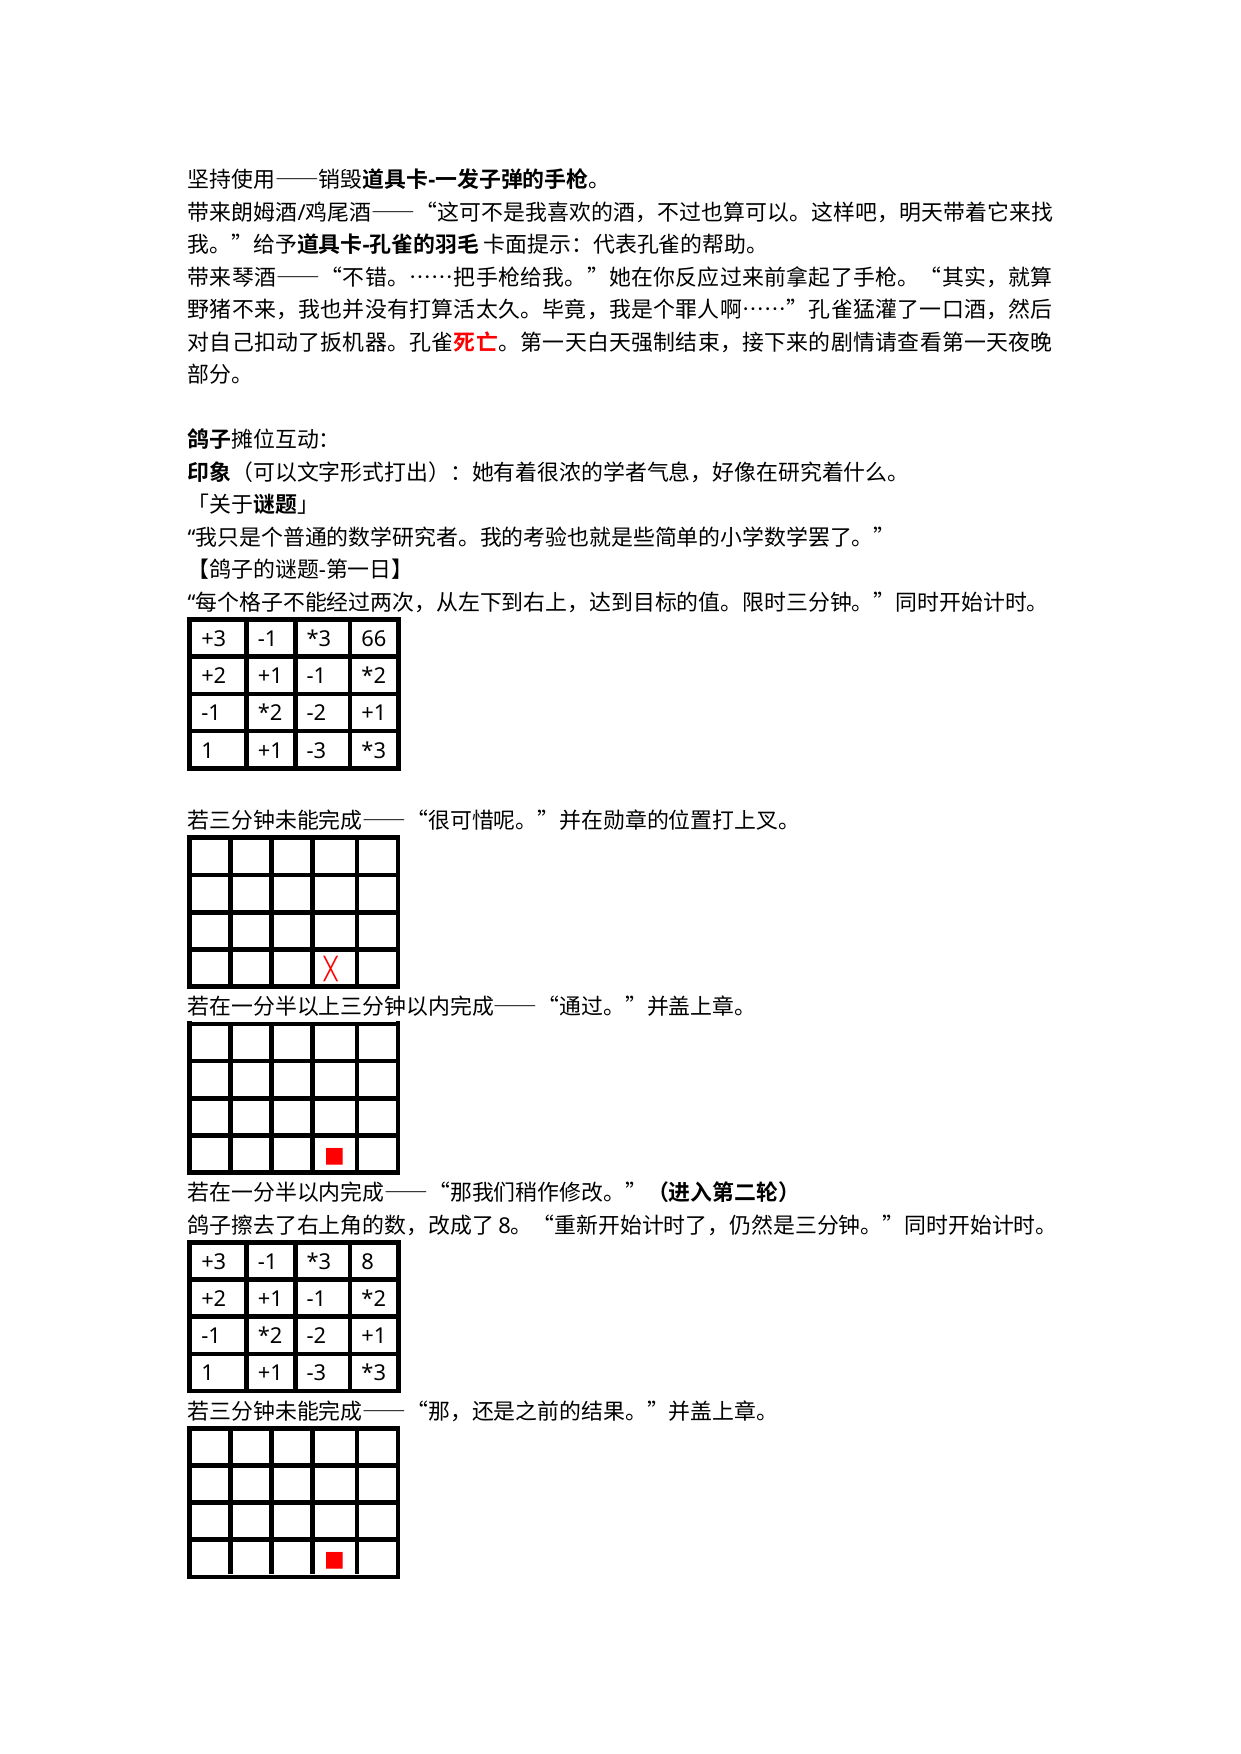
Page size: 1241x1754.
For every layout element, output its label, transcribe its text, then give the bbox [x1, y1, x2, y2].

table_header [359, 1026, 396, 1058]
table_header [274, 840, 310, 873]
table_cell +1 [249, 1356, 293, 1388]
table_cell [233, 1063, 269, 1096]
table_header 66 [352, 622, 396, 654]
table_cell [274, 1101, 310, 1133]
table_header [274, 1026, 310, 1058]
table_header [192, 1026, 228, 1058]
table_cell [192, 1468, 228, 1500]
table_cell [359, 877, 396, 910]
table_cell [192, 1138, 228, 1170]
text 鸽子摊位互动： [187, 422, 1053, 454]
table_header -1 [249, 1245, 293, 1277]
table_cell [359, 1542, 396, 1574]
table_cell [315, 1468, 355, 1500]
table_cell +1 [352, 1319, 396, 1351]
table_cell [359, 1063, 396, 1096]
table_cell [192, 952, 228, 984]
table_cell [315, 1101, 355, 1133]
table_cell [233, 915, 269, 947]
text “我只是个普通的数学研究者。我的考验也就是些简单的小学数学罢了。” [187, 519, 1053, 552]
table_cell [233, 1138, 269, 1170]
table_cell [233, 1505, 269, 1537]
table_cell [359, 1468, 396, 1500]
table_cell +1 [249, 659, 293, 691]
table_cell -1 [298, 659, 348, 691]
table_cell ■ [315, 1542, 355, 1574]
table_cell 1 [192, 1356, 244, 1388]
table_cell *3 [352, 733, 396, 766]
table_cell [233, 1101, 269, 1133]
table_header 8 [352, 1245, 396, 1277]
table_header [274, 1431, 310, 1463]
table_cell [359, 952, 396, 984]
table_cell [274, 1468, 310, 1500]
table_cell [274, 915, 310, 947]
text 若在一分半以上三分钟以内完成——“通过。”并盖上章。 [187, 989, 1053, 1021]
table_cell *2 [249, 1319, 293, 1351]
table_cell -3 [298, 733, 348, 766]
table_cell [233, 1542, 269, 1574]
table_cell -1 [192, 1319, 244, 1351]
text 坚持使用——销毁道具卡-一发子弹的手枪。 [187, 162, 1053, 194]
table_cell [274, 1063, 310, 1096]
table_cell [274, 1138, 310, 1170]
table_cell -1 [298, 1282, 348, 1314]
table_cell [359, 1138, 396, 1170]
text 鸽子擦去了右上角的数，改成了8。“重新开始计时了，仍然是三分钟。”同时开始计时。 [187, 1207, 1053, 1240]
table_cell [192, 1101, 228, 1133]
table_cell [192, 1063, 228, 1096]
table_cell -2 [298, 696, 348, 728]
text 【鸽子的谜题-第一日】 [187, 552, 1053, 584]
table_cell [359, 915, 396, 947]
table_header *3 [298, 1245, 348, 1277]
table_cell [233, 952, 269, 984]
table_cell +1 [249, 1282, 293, 1314]
table_header [315, 1431, 355, 1463]
table_header [233, 840, 269, 873]
table_header [315, 1026, 355, 1058]
table_cell [233, 877, 269, 910]
table_cell [315, 1063, 355, 1096]
table_cell *2 [352, 1282, 396, 1314]
table_cell [192, 877, 228, 910]
table_cell -3 [298, 1356, 348, 1388]
table_cell +2 [192, 1282, 244, 1314]
text 若三分钟未能完成——“那，还是之前的结果。”并盖上章。 [187, 1393, 1053, 1426]
table_header [192, 840, 228, 873]
table_header -1 [249, 622, 293, 654]
table_header +3 [192, 622, 244, 654]
text “每个格子不能经过两次，从左下到右上，达到目标的值。限时三分钟。”同时开始计时。 [187, 584, 1053, 617]
table_cell *2 [249, 696, 293, 728]
table_cell *2 [352, 659, 396, 691]
table_header [359, 1431, 396, 1463]
table_cell -1 [192, 696, 244, 728]
text 若三分钟未能完成——“很可惜呢。”并在勋章的位置打上叉。 [187, 803, 1053, 835]
table_cell [315, 877, 355, 910]
table_cell [359, 1101, 396, 1133]
table_header [192, 1431, 228, 1463]
table_cell [192, 1542, 228, 1574]
table_cell [315, 915, 355, 947]
table_header +3 [192, 1245, 244, 1277]
table_header [233, 1026, 269, 1058]
table_cell [274, 1542, 310, 1574]
table_cell [192, 915, 228, 947]
text 「关于谜题」 [187, 487, 1053, 519]
table_cell ╳ [315, 952, 355, 984]
table_cell 1 [192, 733, 244, 766]
table_cell [192, 1505, 228, 1537]
text 带来朗姆酒/鸡尾酒——“这可不是我喜欢的酒，不过也算可以。这样吧，明天带着它来找我。”给予道具卡-孔雀的羽毛 卡面提示：代表孔雀的帮助。 [187, 194, 1053, 259]
table_cell [274, 1505, 310, 1537]
text 带来琴酒——“不错。……把手枪给我。”她在你反应过来前拿起了手枪。“其实，就算野猪不来，我也并没有打算活太久。毕竟，我是个罪人啊……”孔雀猛灌了一口酒，然后对自己扣动了扳机器。孔雀死亡。第一天白天强制结束，接下来的剧情请查看第一天夜晚部分。 [187, 259, 1053, 389]
table_header [359, 840, 396, 873]
table_cell [274, 952, 310, 984]
table_cell ■ [315, 1138, 355, 1170]
table_cell [274, 877, 310, 910]
table_cell [233, 1468, 269, 1500]
table_cell +1 [249, 733, 293, 766]
table_cell [359, 1505, 396, 1537]
table_cell +1 [352, 696, 396, 728]
table_header *3 [298, 622, 348, 654]
table_header [315, 840, 355, 873]
table_cell -2 [298, 1319, 348, 1351]
table_cell [315, 1505, 355, 1537]
text 若在一分半以内完成——“那我们稍作修改。”（进入第二轮） [187, 1175, 1053, 1207]
text 印象（可以文字形式打出）：她有着很浓的学者气息，好像在研究着什么。 [187, 454, 1053, 487]
table_header [233, 1431, 269, 1463]
table_cell *3 [352, 1356, 396, 1388]
table_cell +2 [192, 659, 244, 691]
